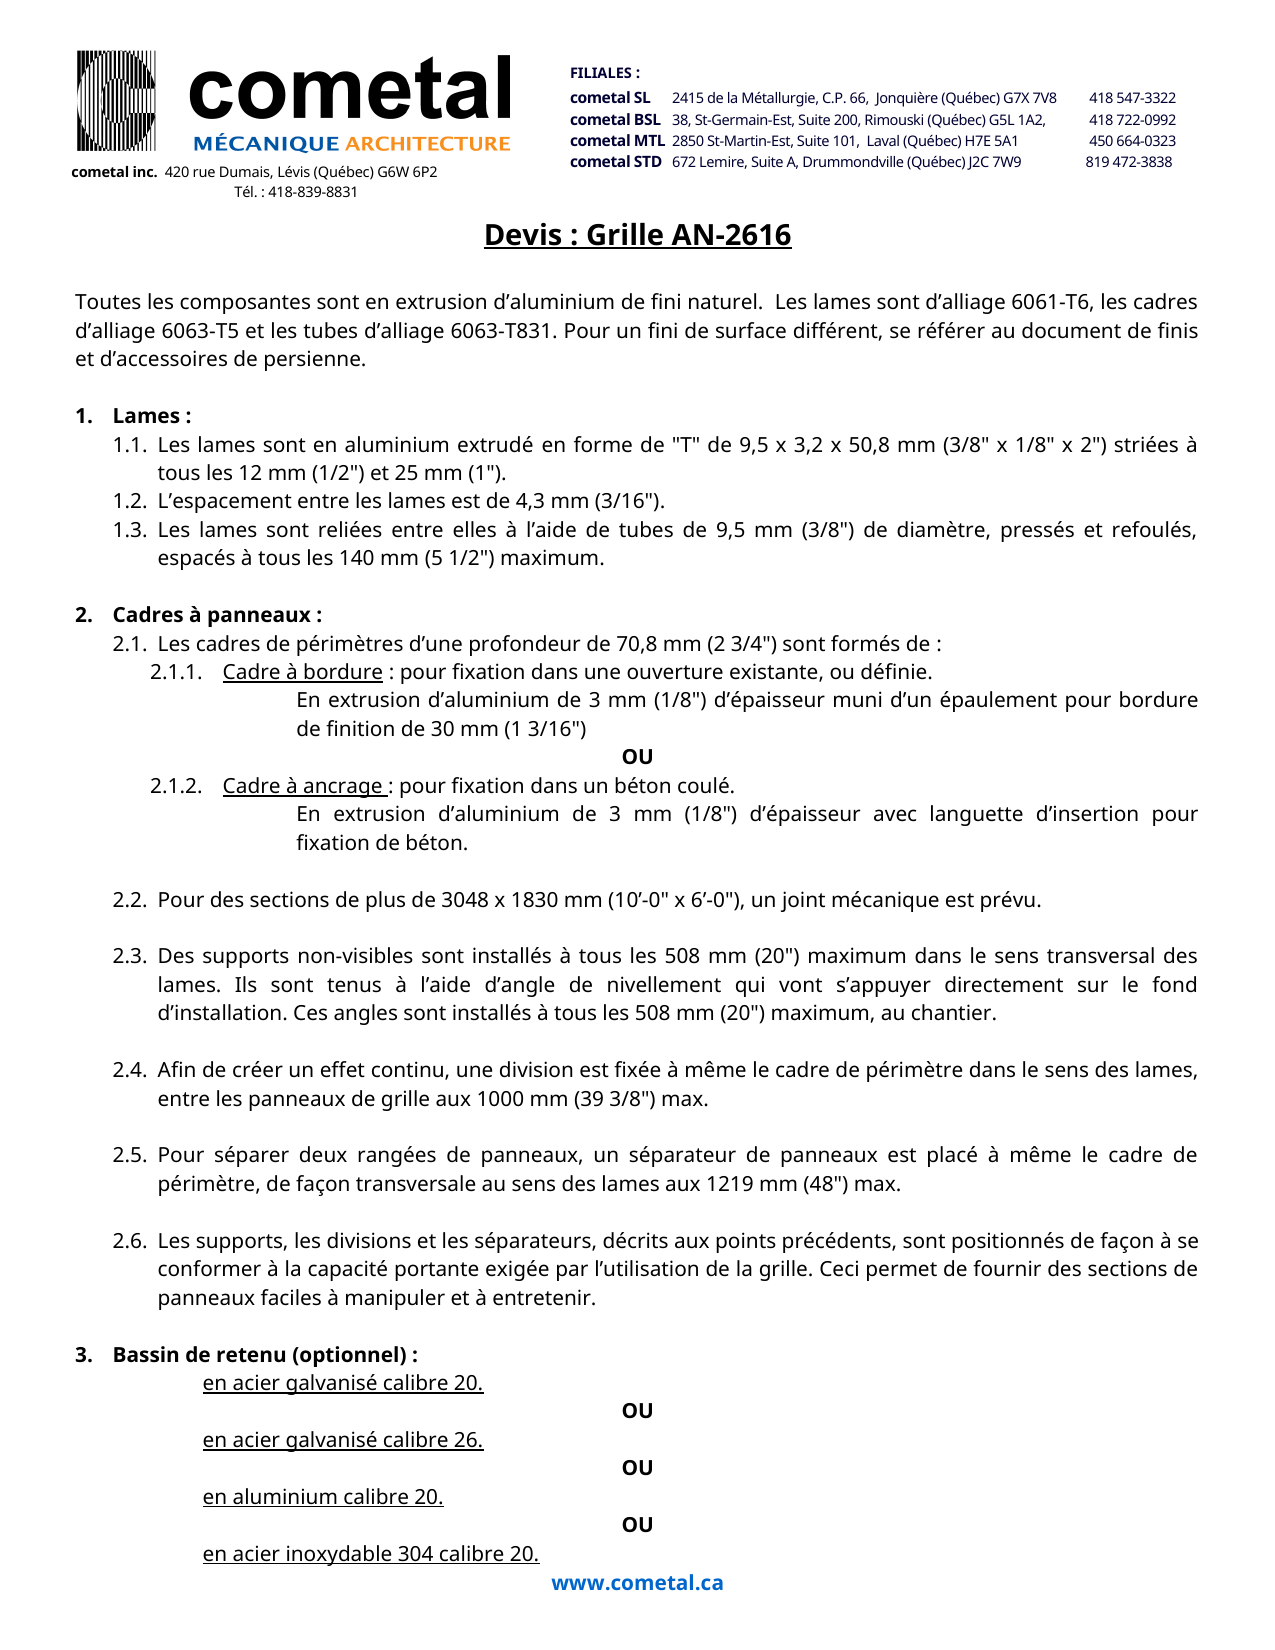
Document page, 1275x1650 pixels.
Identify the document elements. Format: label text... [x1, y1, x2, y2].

text OU [75, 742, 1200, 771]
list Afin de créer un effet continu, une division est fixée à même le cadre de périmètre dans le sens des lames, entre les panneaux de grille aux 1000 mm (39 3/8") max. [112, 1055, 1200, 1112]
list Les lames sont reliées entre elles à l’aide de tubes de 9,5 mm (3/8") de diamètre, pressés et refoulés, espacés à tous les 140 mm (5 1/2") maximum. [112, 515, 1200, 572]
picture [71, 32, 519, 163]
list Cadres à panneaux : [75, 600, 1200, 629]
text OU [75, 1510, 1200, 1539]
text en acier inoxydable 304 calibre 20. [157, 1539, 1200, 1567]
text en aluminium calibre 20. [202, 1482, 1200, 1510]
list En extrusion d’aluminium de 3 mm (1/8") d’épaisseur avec languette d’insertion pour fixation de béton. [296, 799, 1200, 856]
list Pour des sections de plus de 3048 x 1830 mm (10’-0" x 6’-0"), un joint mécanique est prévu. [112, 885, 1200, 913]
list Les cadres de périmètres d’une profondeur de 70,8 mm (2 3/4") sont formés de : [112, 629, 1200, 657]
text Toutes les composantes sont en extrusion d’aluminium de fini naturel. Les lames sont d’alliage 6061-T6, les cadres d’alliage 6063-T5 et les tubes d’alliage 6063-T831. Pour un fini de surface différent, se référer au document de finis et d’accessoires de persienne. [75, 287, 1200, 373]
text OU [75, 1453, 1200, 1482]
text En extrusion d’aluminium de 3 mm (1/8") d’épaisseur muni d’un épaulement pour bordure de finition de 30 mm (1 3/16") [296, 686, 1200, 742]
text Devis : Grille AN-2616 [75, 81, 1200, 253]
list Lames : [75, 401, 1200, 430]
text OU [75, 1397, 1200, 1425]
list Les lames sont en aluminium extrudé en forme de "T" de 9,5 x 3,2 x 50,8 mm (3/8" x 1/8" x 2") striées à tous les 12 mm (1/2") et 25 mm (1"). [112, 430, 1200, 487]
text en acier galvanisé calibre 20. [157, 1368, 1200, 1397]
list Des supports non-visibles sont installés à tous les 508 mm (20") maximum dans le sens transversal des lames. Ils sont tenus à l’aide d’angle de nivellement qui vont s’appuyer directement sur le fond d’installation. Ces angles sont installés à tous les 508 mm (20") maximum, au chantier. [112, 942, 1200, 1027]
list Cadre à bordure : pour fixation dans une ouverture existante, ou définie. [150, 657, 1200, 686]
list L’espacement entre les lames est de 4,3 mm (3/16"). [112, 487, 1200, 515]
list Les supports, les divisions et les séparateurs, décrits aux points précédents, sont positionnés de façon à se conformer à la capacité portante exigée par l’utilisation de la grille. Ceci permet de fournir des sections de panneaux faciles à manipuler et à entretenir. [112, 1226, 1200, 1311]
list Pour séparer deux rangées de panneaux, un séparateur de panneaux est placé à même le cadre de périmètre, de façon transversale au sens des lames aux 1219 mm (48") max. [112, 1141, 1200, 1197]
list Bassin de retenu (optionnel) : [75, 1340, 1200, 1368]
list Cadre à ancrage : pour fixation dans un béton coulé. [150, 771, 1200, 799]
text en acier galvanisé calibre 26. [157, 1425, 1200, 1453]
